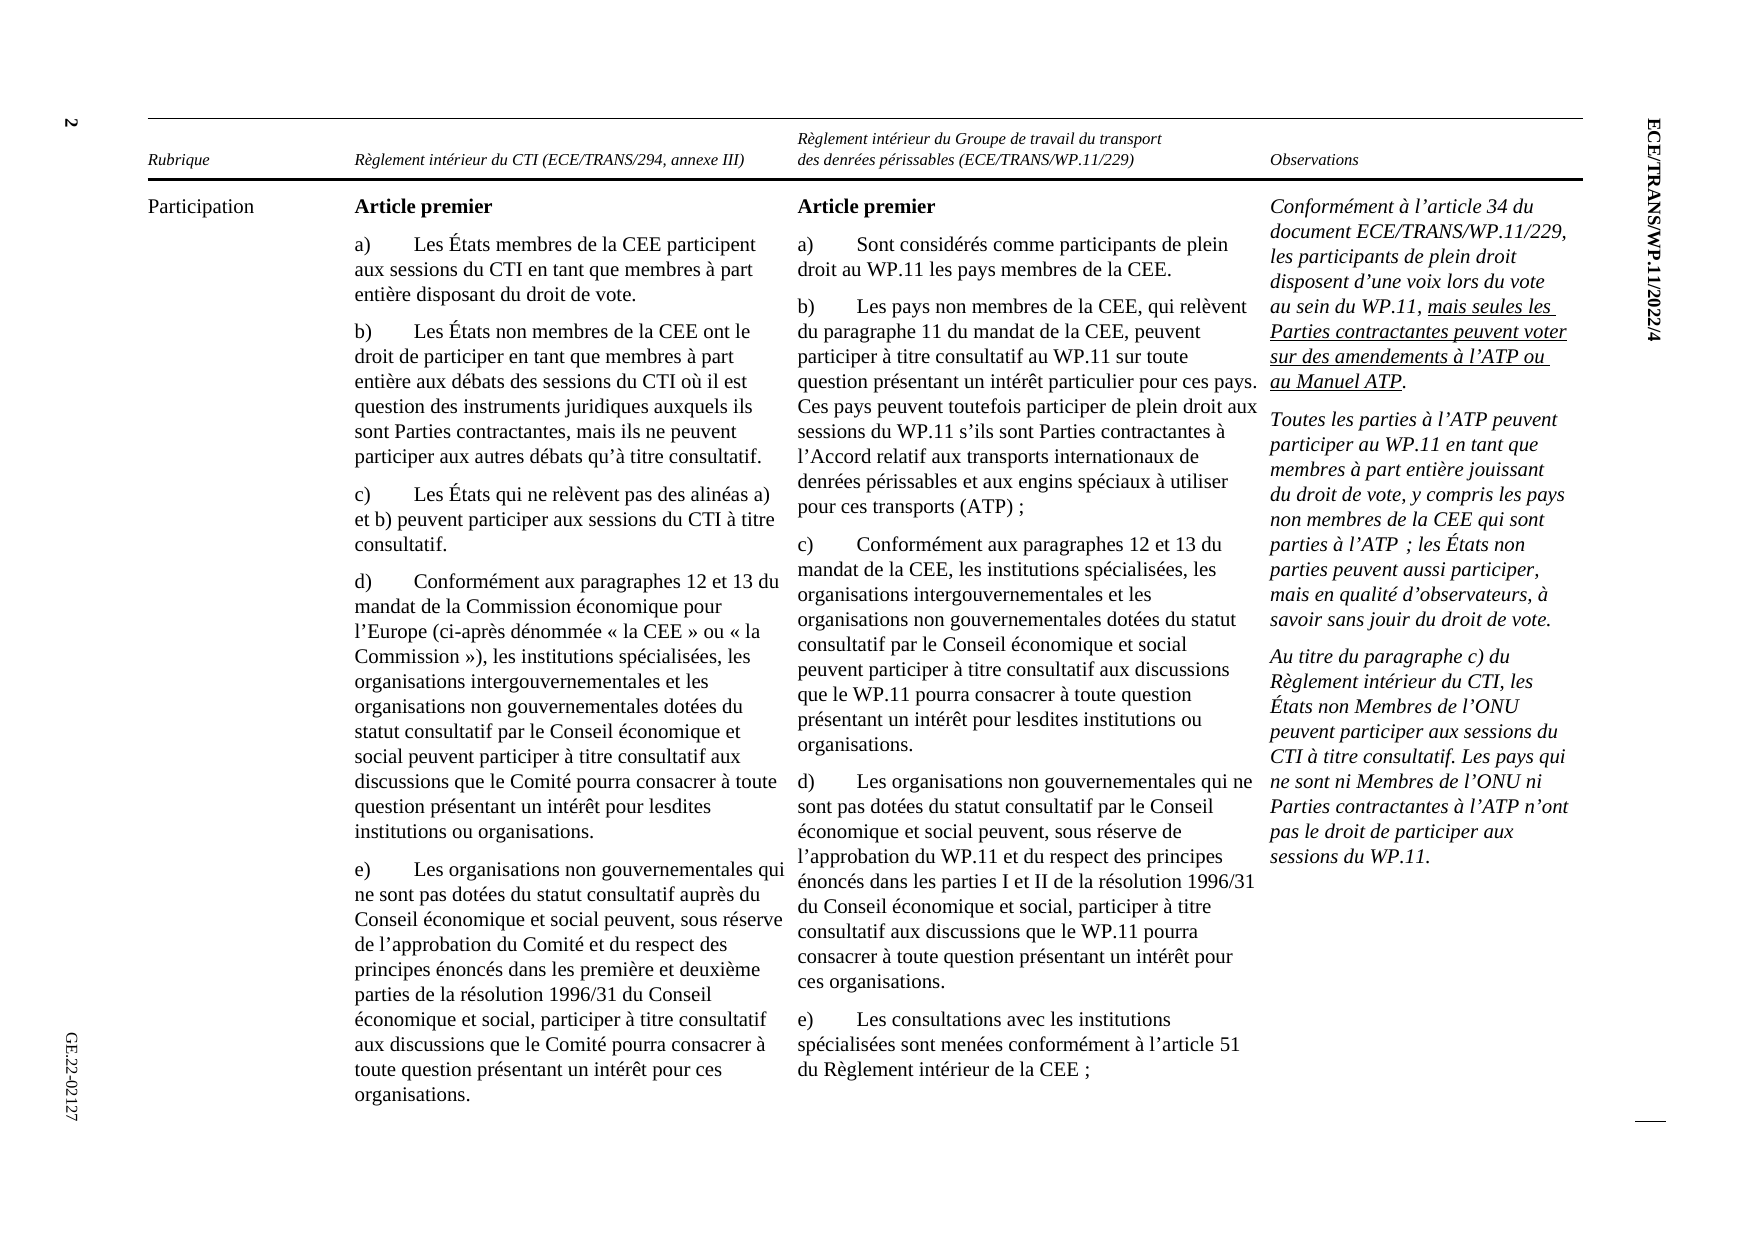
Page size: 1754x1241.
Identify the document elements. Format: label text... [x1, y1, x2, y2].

table_header Observations [1270, 119, 1583, 177]
table_cell [1270, 181, 1583, 189]
table_cell Participation [148, 189, 354, 1118]
table_cell [148, 181, 354, 189]
table_header Rubrique [148, 119, 354, 177]
table_cell [797, 181, 1270, 189]
table_header Règlement intérieur du Groupe de travail du transport des denrées périssables (ECE/TRANS/WP.11/229) [797, 119, 1270, 177]
table_cell [354, 181, 797, 189]
table_header Règlement intérieur du CTI (ECE/TRANS/294, annexe III) [354, 119, 797, 177]
